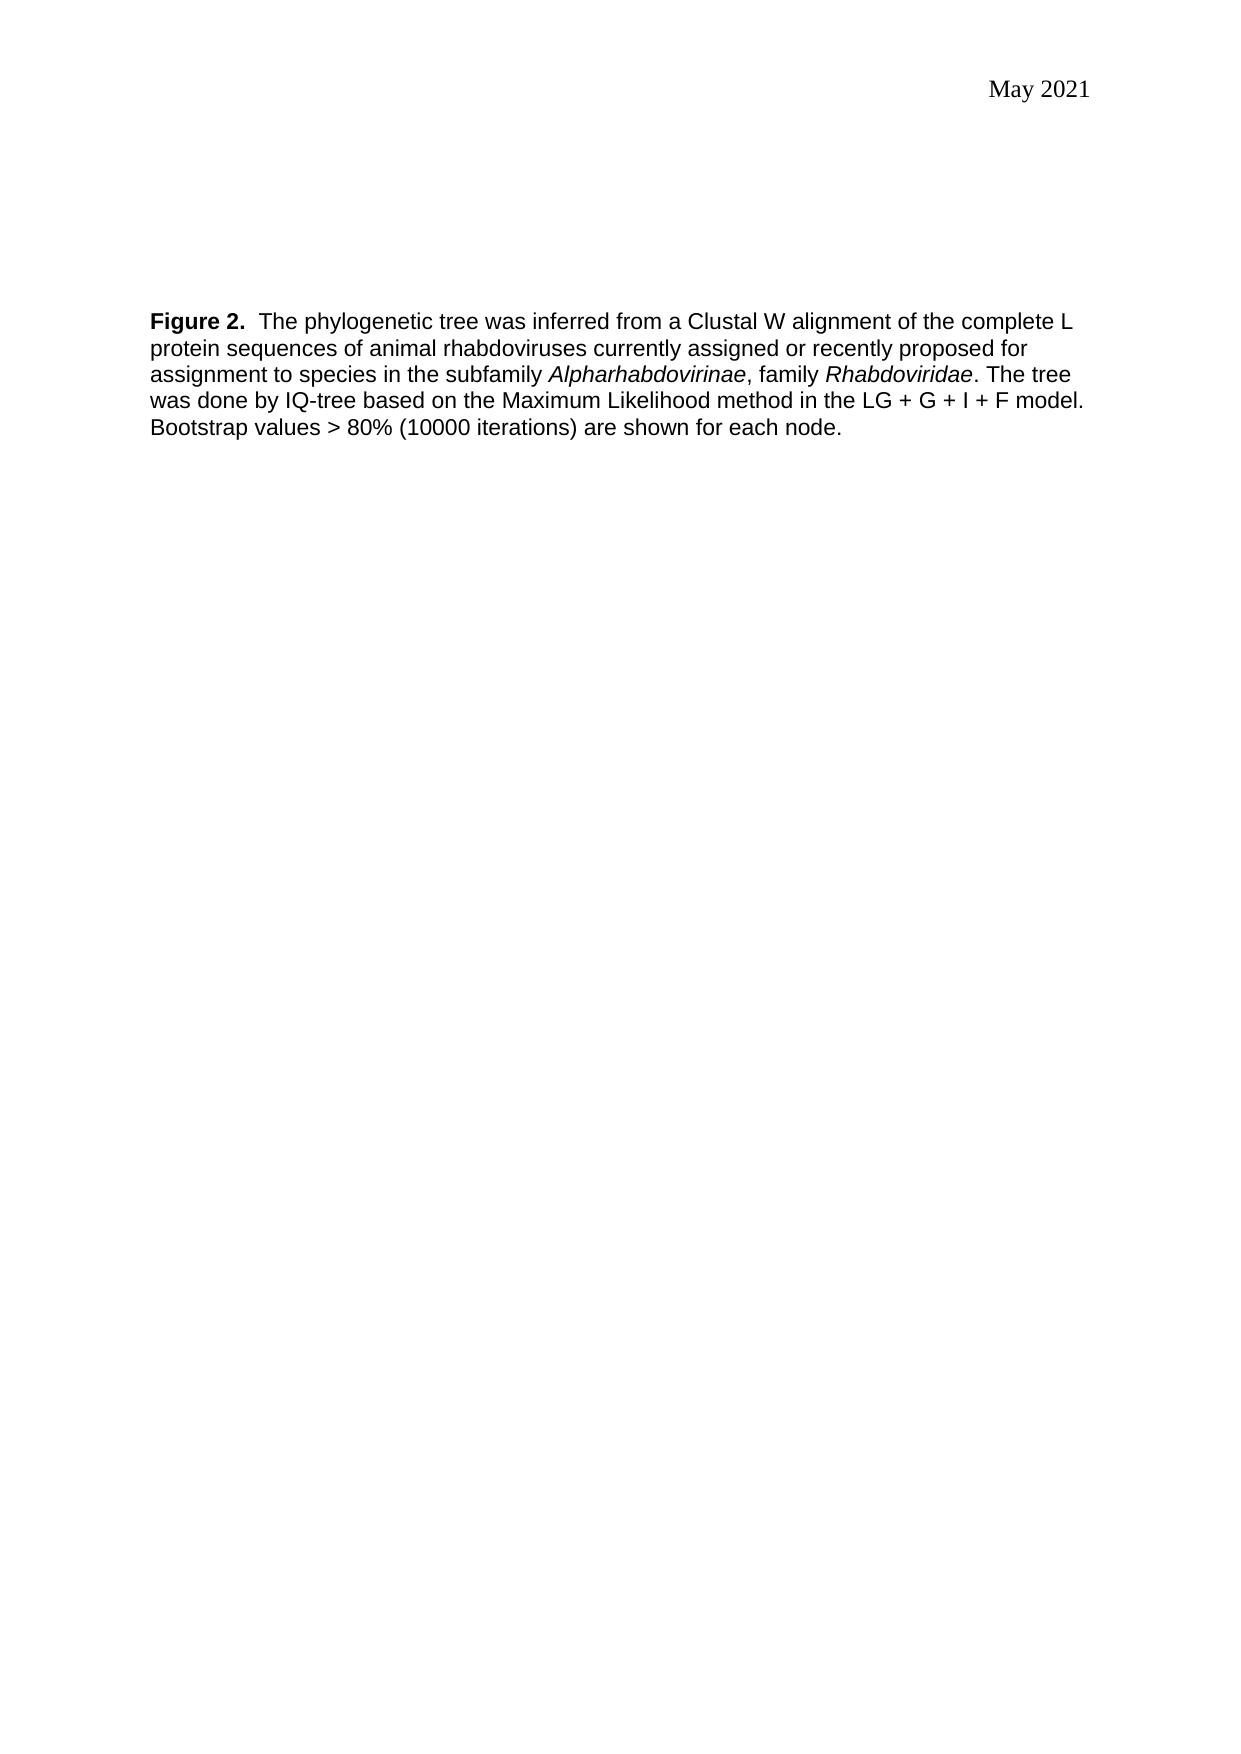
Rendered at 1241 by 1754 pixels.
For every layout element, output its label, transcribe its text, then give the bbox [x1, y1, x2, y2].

text Figure 2. The phylogenetic tree was inferred from a Clustal W alignment of the complete L protein sequences of animal rhabdoviruses currently assigned or recently proposed for assignment to species in the subfamily Alpharhabdovirinae, family Rhabdoviridae. The tree was done by IQ-tree based on the Maximum Likelihood method in the LG + G + I + F model. Bootstrap values > 80% (10000 iterations) are shown for each node. [150, 308, 1090, 440]
